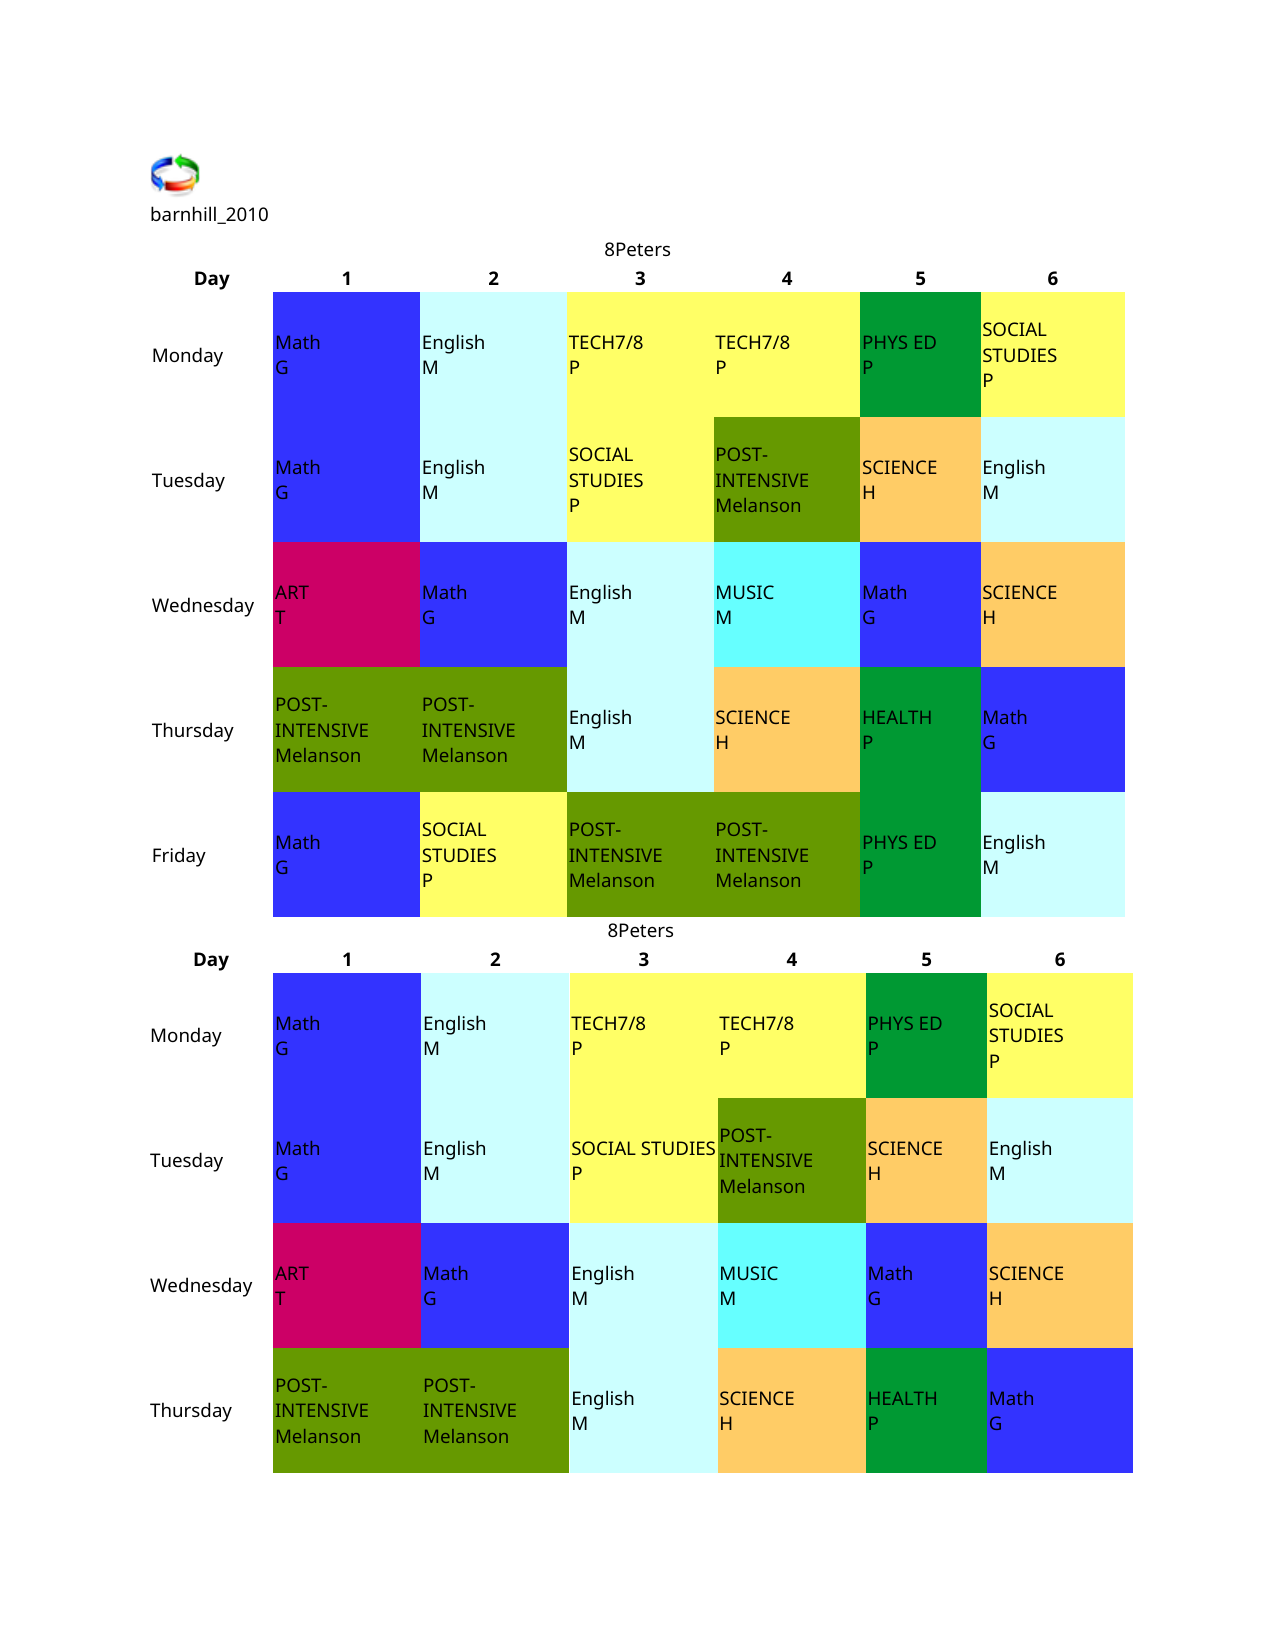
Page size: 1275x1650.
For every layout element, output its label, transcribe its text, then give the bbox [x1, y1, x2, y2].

table_cell Math G [987, 1348, 1133, 1473]
table_cell SCIENCE H [866, 1098, 987, 1223]
table_cell PHYS ED P [866, 973, 987, 1098]
table_cell Tuesday [149, 1098, 273, 1223]
table_cell Math G [273, 1098, 421, 1223]
picture [150, 151, 200, 202]
table_cell English M [570, 1223, 718, 1348]
table_cell 4 [718, 944, 866, 973]
table_cell Math G [421, 1223, 569, 1348]
table_cell POST-INTENSIVE Melanson [421, 1348, 569, 1473]
table_cell POST-INTENSIVE Melanson [273, 1348, 421, 1473]
table_cell 5 [866, 944, 987, 973]
table_cell Day [149, 944, 273, 973]
table_header barnhill_2010 8Peters [149, 150, 1133, 944]
table_cell Math G [866, 1223, 987, 1348]
table_cell POST-INTENSIVE Melanson [718, 1098, 866, 1223]
table_cell SOCIAL STUDIES P [987, 973, 1133, 1098]
table_cell TECH7/8 P [570, 973, 718, 1098]
table_cell English M [421, 1098, 569, 1223]
table_cell 3 [570, 944, 718, 973]
table_cell English M [570, 1348, 718, 1473]
table_cell Thursday [149, 1348, 273, 1473]
table_cell 2 [421, 944, 569, 973]
table_cell English M [421, 973, 569, 1098]
table_cell SOCIAL STUDIES P [570, 1098, 718, 1223]
table_cell SCIENCE H [987, 1223, 1133, 1348]
table_cell MUSIC M [718, 1223, 866, 1348]
table_cell SCIENCE H [718, 1348, 866, 1473]
table_cell HEALTH P [866, 1348, 987, 1473]
table_cell TECH7/8 P [718, 973, 866, 1098]
table_cell 6 [987, 944, 1133, 973]
table_cell Monday [149, 973, 273, 1098]
table_cell 1 [273, 944, 421, 973]
table_cell Math G [273, 973, 421, 1098]
table_cell Wednesday [149, 1223, 273, 1348]
table_cell English M [987, 1098, 1133, 1223]
table_cell ART T [273, 1223, 421, 1348]
